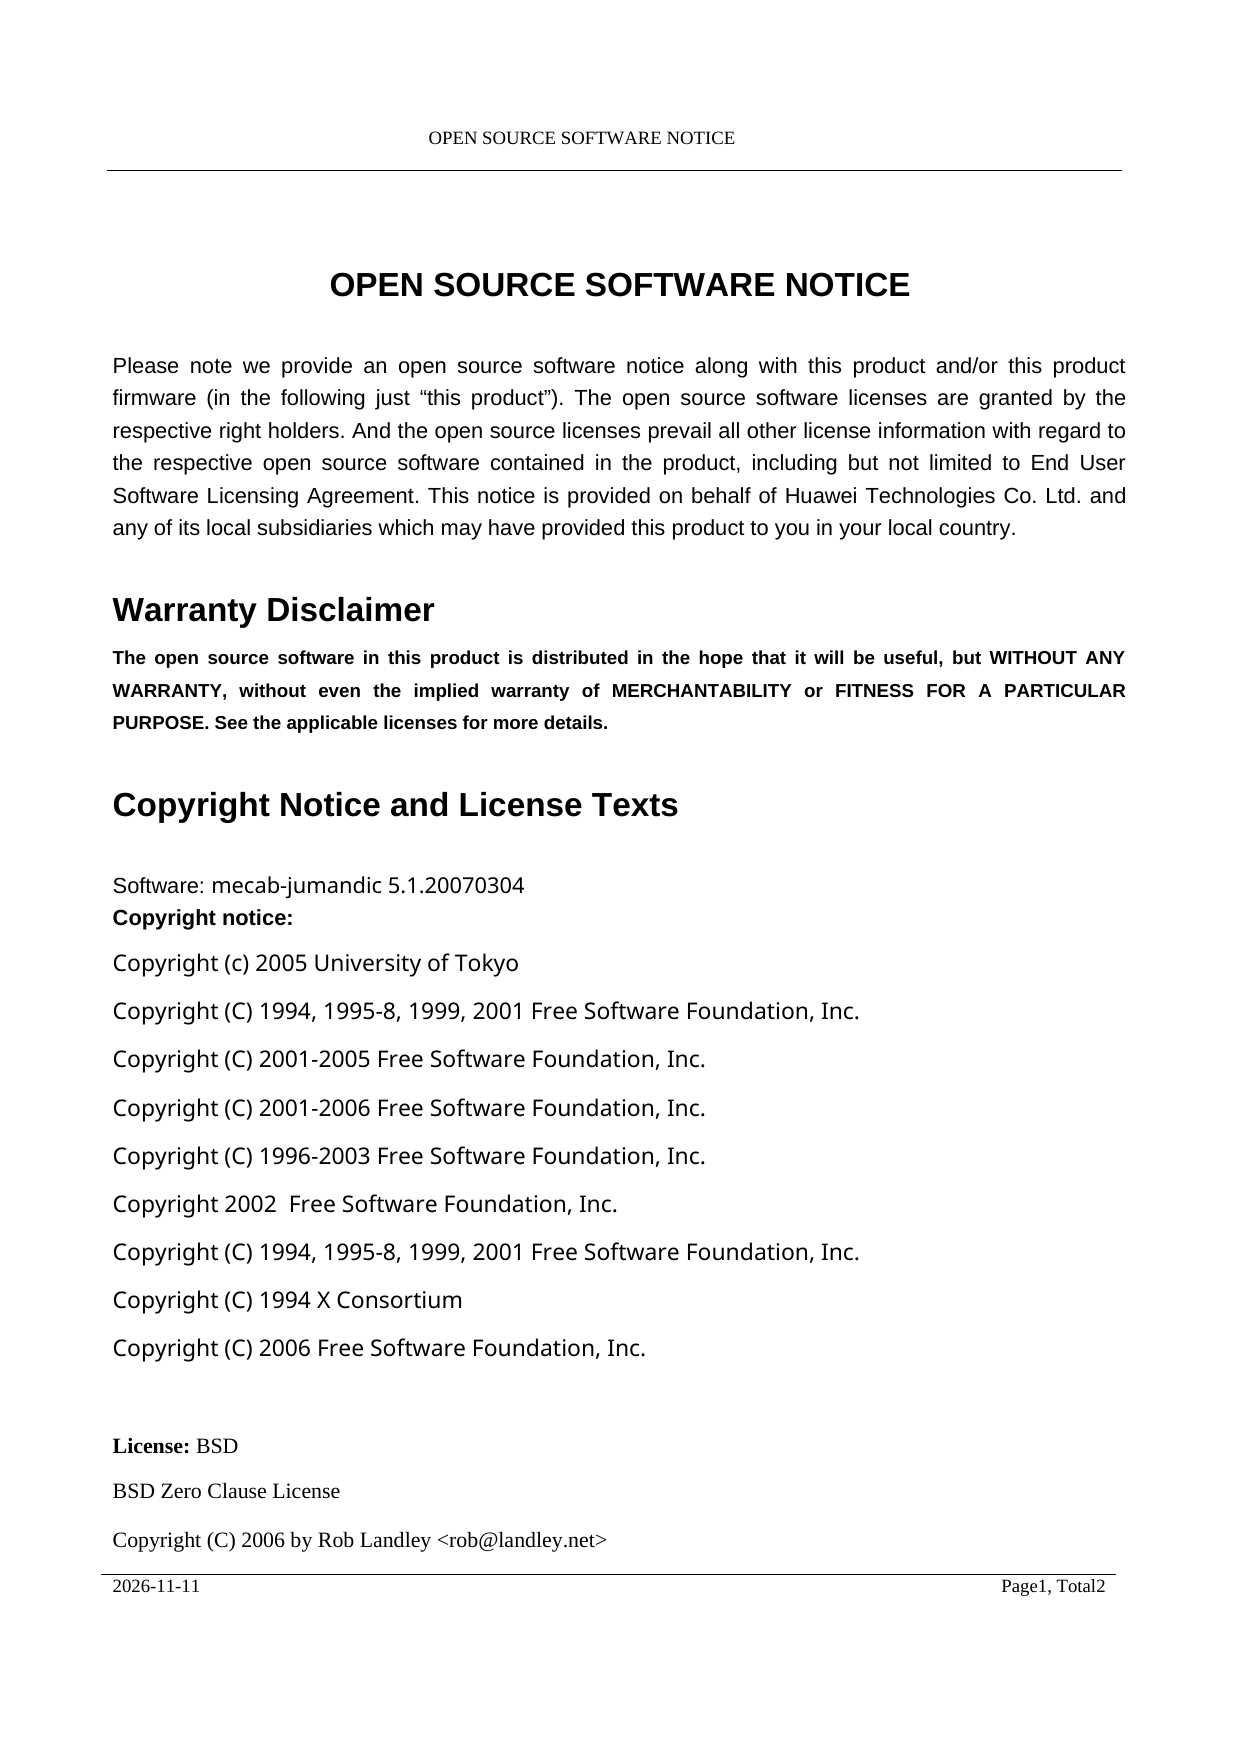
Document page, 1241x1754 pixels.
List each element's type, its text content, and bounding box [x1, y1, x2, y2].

text Copyright Notice and License Texts [112, 771, 1128, 836]
text Copyright (C) 1994 X Consortium [112, 1283, 1128, 1316]
text The open source software in this product is distributed in the hope that it will be useful, but WITHOUT ANY WARRANTY, without even the implied warranty of MERCHANTABILITY or FITNESS FOR A PARTICULAR PURPOSE. See the applicable licenses for more details. [112, 641, 1128, 739]
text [112, 1474, 1128, 1555]
text OPEN SOURCE SOFTWARE NOTICE [112, 251, 1128, 316]
text Copyright (C) 1994, 1995-8, 1999, 2001 Free Software Foundation, Inc. [112, 995, 1128, 1027]
text Please note we provide an open source software notice along with this product and/or this product firmware (in the following just “this product”). The open source software licenses are granted by the respective right holders. And the open source licenses prevail all other license information with regard to the respective open source software contained in the product, including but not limited to End User Software Licensing Agreement. This notice is provided on behalf of Huawei Technologies Co. Ltd. and any of its local subsidiaries which may have provided this product to you in your local country. [112, 349, 1128, 544]
text Copyright notice: [112, 901, 1128, 934]
text Copyright (c) 2005 University of Tokyo [112, 947, 1128, 979]
text Copyright (C) 1994, 1995-8, 1999, 2001 Free Software Foundation, Inc. [112, 1235, 1128, 1268]
text Copyright (C) 1996-2003 Free Software Foundation, Inc. [112, 1139, 1128, 1172]
text Copyright (C) 2001-2005 Free Software Foundation, Inc. [112, 1043, 1128, 1075]
text License: BSD [112, 1429, 1128, 1462]
text Software: mecab-jumandic 5.1.20070304 [112, 869, 1128, 901]
text Copyright 2002 Free Software Foundation, Inc. [112, 1187, 1128, 1220]
text Copyright (C) 2006 Free Software Foundation, Inc. [112, 1332, 1128, 1413]
text Warranty Disclaimer [112, 576, 1128, 641]
text Copyright (C) 2001-2006 Free Software Foundation, Inc. [112, 1091, 1128, 1123]
